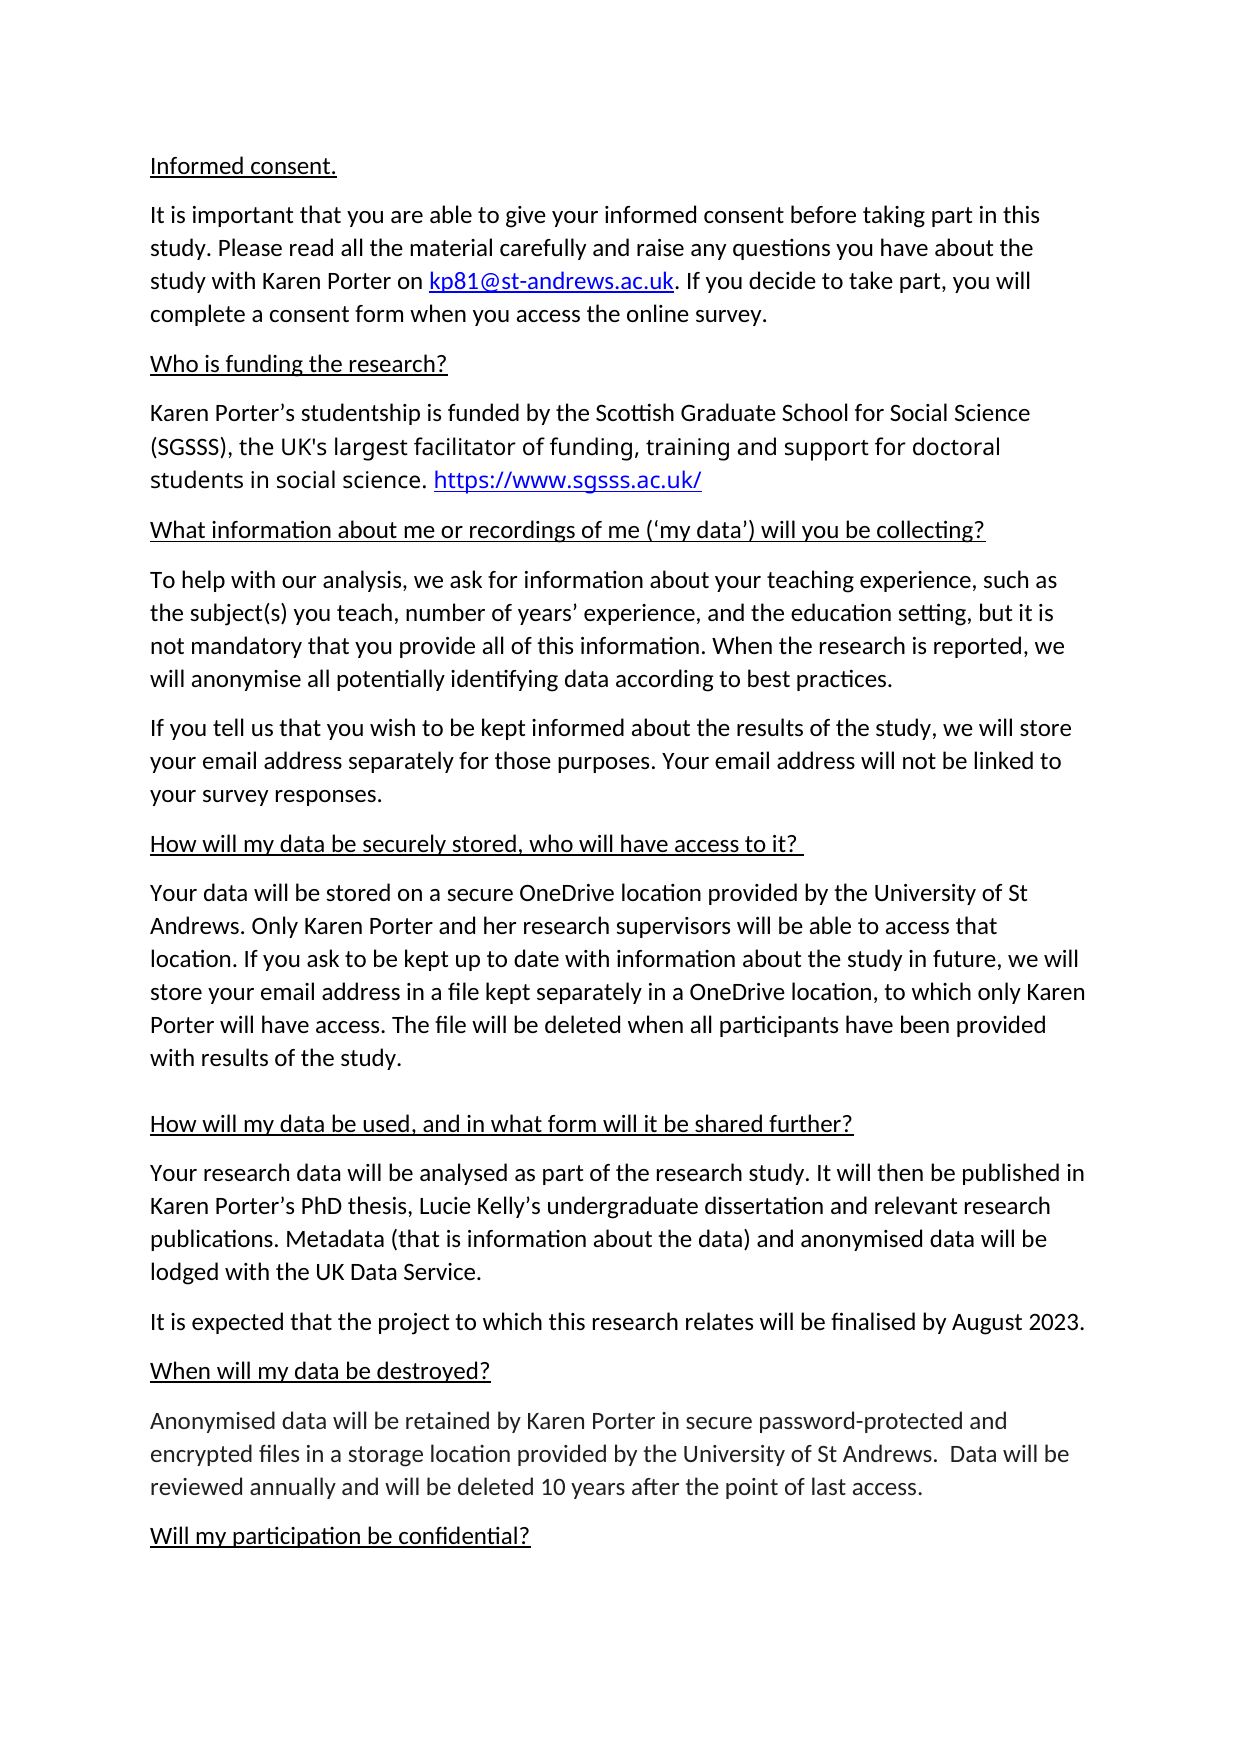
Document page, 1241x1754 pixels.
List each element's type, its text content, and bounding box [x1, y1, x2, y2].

text Will my participation be confidential? [150, 1521, 1090, 1551]
text It is expected that the project to which this research relates will be finalised by August 2023. [150, 1306, 1090, 1336]
text How will my data be used, and in what form will it be shared further? [150, 1108, 1090, 1138]
text What information about me or recordings of me (‘my data’) will you be collecting? [150, 515, 1090, 545]
text It is important that you are able to give your informed consent before taking part in this study. Please read all the material carefully and raise any questions you have about the study with Karen Porter on kp81@st-andrews.ac.uk. If you decide to take part, you will complete a consent form when you access the online survey. [150, 199, 1090, 329]
text Your data will be stored on a secure OneDrive location provided by the University of St Andrews. Only Karen Porter and her research supervisors will be able to access that location. If you ask to be kept up to date with information about the study in future, we will store your email address in a file kept separately in a OneDrive location, to which only Karen Porter will have access. The file will be deleted when all participants have been provided with results of the study. [150, 878, 1090, 1073]
text Your research data will be analysed as part of the research study. It will then be published in Karen Porter’s PhD thesis, Lucie Kelly’s undergraduate dissertation and relevant research publications. Metadata (that is information about the data) and anonymised data will be lodged with the UK Data Service. [150, 1158, 1090, 1287]
text When will my data be destroyed? [150, 1356, 1090, 1386]
text If you tell us that you wish to be kept informed about the results of the study, we will store your email address separately for those purposes. Your email address will not be linked to your survey responses. [150, 713, 1090, 809]
text Anonymised data will be retained by Karen Porter in secure password-protected and encrypted files in a storage location provided by the University of St Andrews. Data will be reviewed annually and will be deleted 10 years after the point of last access. [150, 1405, 1090, 1501]
text Karen Porter’s studentship is funded by the Scottish Graduate School for Social Science (SGSSS), the UK's largest facilitator of funding, training and support for doctoral students in social science. https://www.sgsss.ac.uk/ [150, 397, 1090, 496]
text Who is funding the research? [150, 348, 1090, 378]
text How will my data be securely stored, who will have access to it? [150, 828, 1090, 858]
text Informed consent. [150, 150, 1090, 181]
text To help with our analysis, we ask for information about your teaching experience, such as the subject(s) you teach, number of years’ experience, and the education setting, but it is not mandatory that you provide all of this information. When the research is reported, we will anonymise all potentially identifying data according to best practices. [150, 564, 1090, 693]
